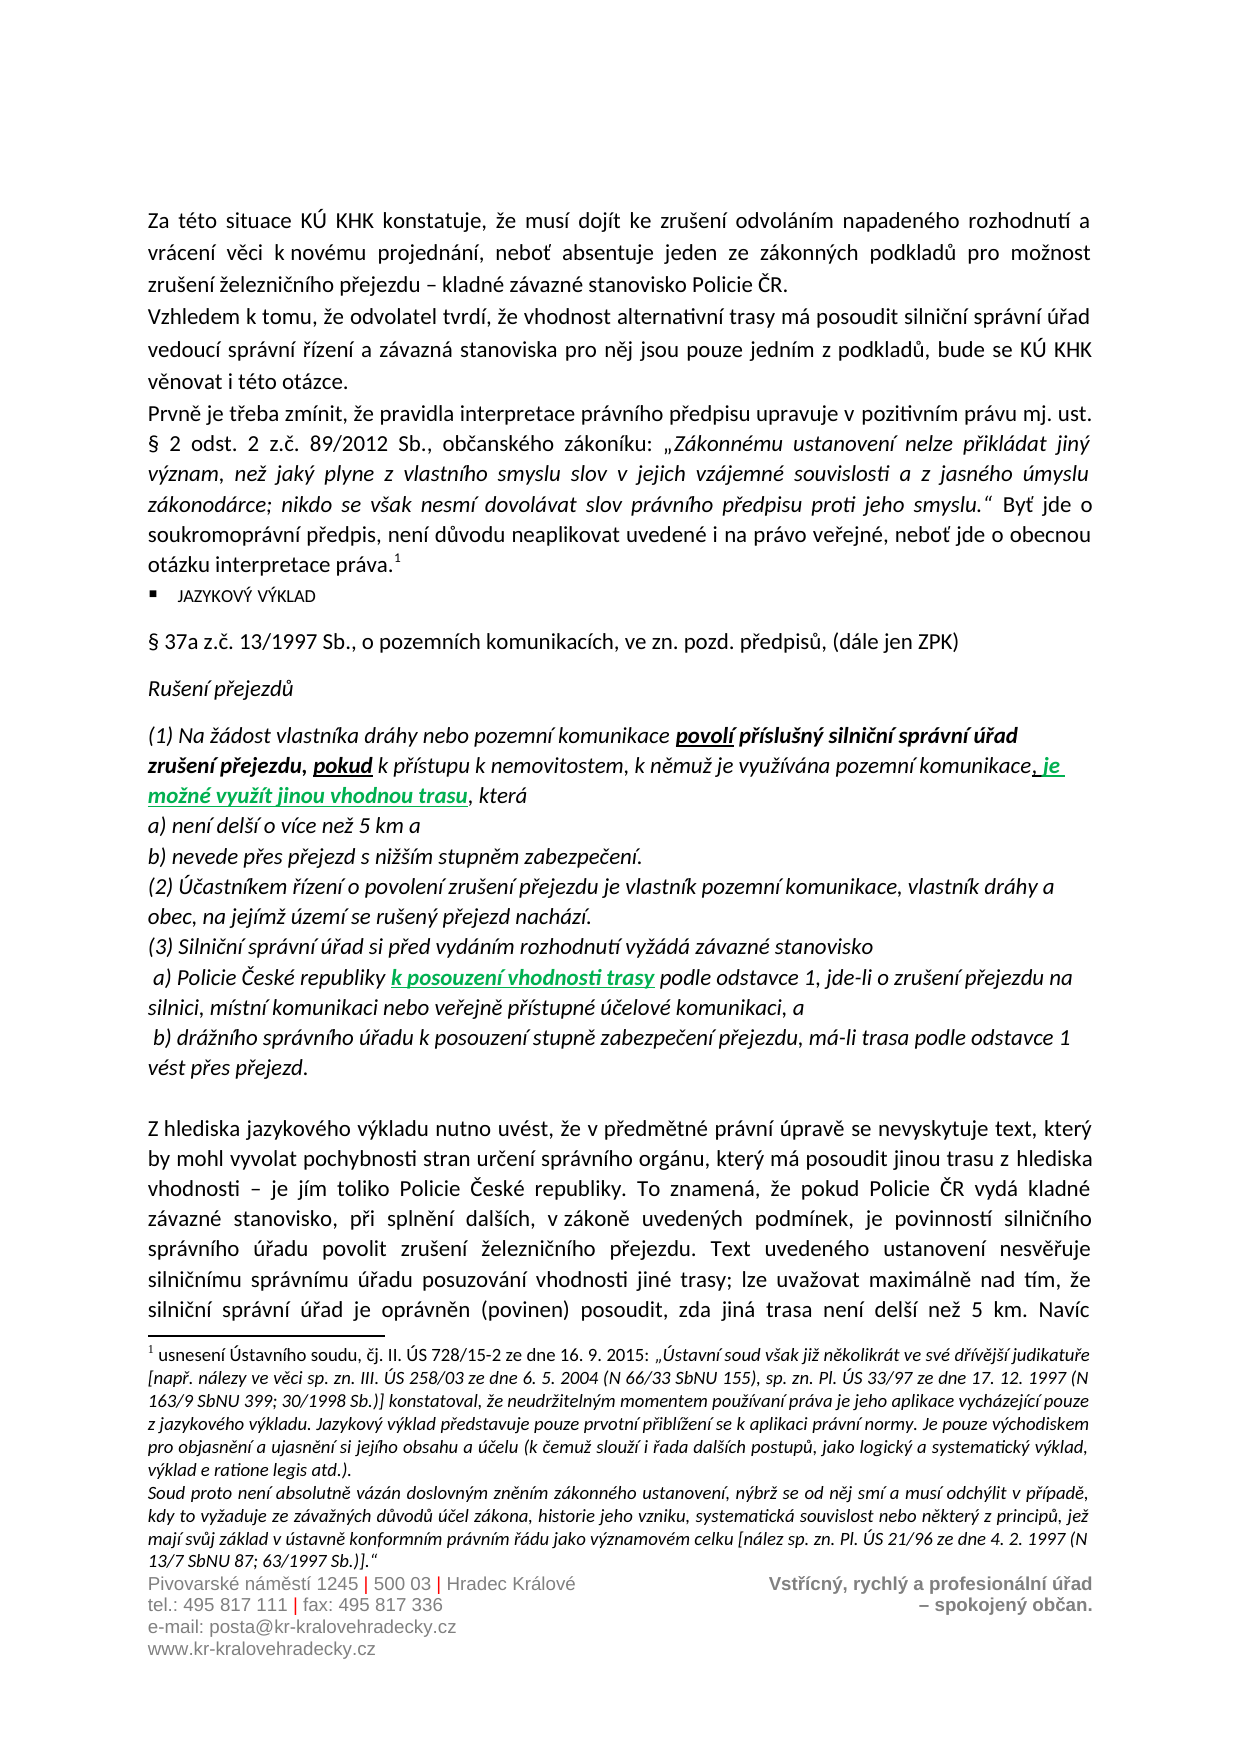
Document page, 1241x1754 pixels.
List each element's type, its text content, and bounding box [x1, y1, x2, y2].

text § 37a z.č. 13/1997 Sb., o pozemních komunikacích, ve zn. pozd. předpisů, (dále jen ZPK) [148, 627, 1092, 655]
text (1) Na žádost vlastníka dráhy nebo pozemní komunikace povolí příslušný silniční správní úřad zrušení přejezdu, pokud k přístupu k nemovitostem, k němuž je využívána pozemní komunikace, je možné využít jinou vhodnou trasu, která [148, 721, 1092, 809]
list jazykový výklad [148, 580, 1092, 608]
text Vzhledem k tomu, že odvolatel tvrdí, že vhodnost alternativní trasy má posoudit silniční správní úřad vedoucí správní řízení a závazná stanoviska pro něj jsou pouze jedním z podkladů, bude se KÚ KHK věnovat i této otázce. [148, 302, 1092, 395]
text Prvně je třeba zmínit, že pravidla interpretace právního předpisu upravuje v pozitivním právu mj. ust. § 2 odst. 2 z.č. 89/2012 Sb., občanského zákoníku: „Zákonnému ustanovení nelze přikládat jiný význam, než jaký plyne z vlastního smyslu slov v jejich vzájemné souvislosti a z jasného úmyslu zákonodárce; nikdo se však nesmí dovolávat slov právního předpisu proti jeho smyslu.“ Byť jde o soukromoprávní předpis, není důvodu neaplikovat uvedené i na právo veřejné, neboť jde o obecnou otázku interpretace práva. [148, 399, 1092, 578]
text (2) Účastníkem řízení o povolení zrušení přejezdu je vlastník pozemní komunikace, vlastník dráhy a obec, na jejímž území se rušený přejezd nachází. [148, 872, 1092, 930]
text a) Policie České republiky k posouzení vhodnosti trasy podle odstavce 1, jde-li o zrušení přejezdu na silnici, místní komunikaci nebo veřejně přístupné účelové komunikaci, a [148, 963, 1092, 1021]
text Rušení přejezdů [148, 674, 1092, 702]
text a) není delší o více než 5 km a [148, 812, 1092, 839]
text Za této situace KÚ KHK konstatuje, že musí dojít ke zrušení odvoláním napadeného rozhodnutí a vrácení věci k novému projednání, neboť absentuje jeden ze zákonných podkladů pro možnost zrušení železničního přejezdu – kladné závazné stanovisko Policie ČR. [148, 206, 1092, 298]
text (3) Silniční správní úřad si před vydáním rozhodnutí vyžádá závazné stanovisko [148, 932, 1092, 960]
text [148, 1114, 1092, 1323]
text b) drážního správního úřadu k posouzení stupně zabezpečení přejezdu, má-li trasa podle odstavce 1 vést přes přejezd. [148, 1023, 1092, 1081]
text b) nevede přes přejezd s nižším stupněm zabezpečení. [148, 842, 1092, 870]
